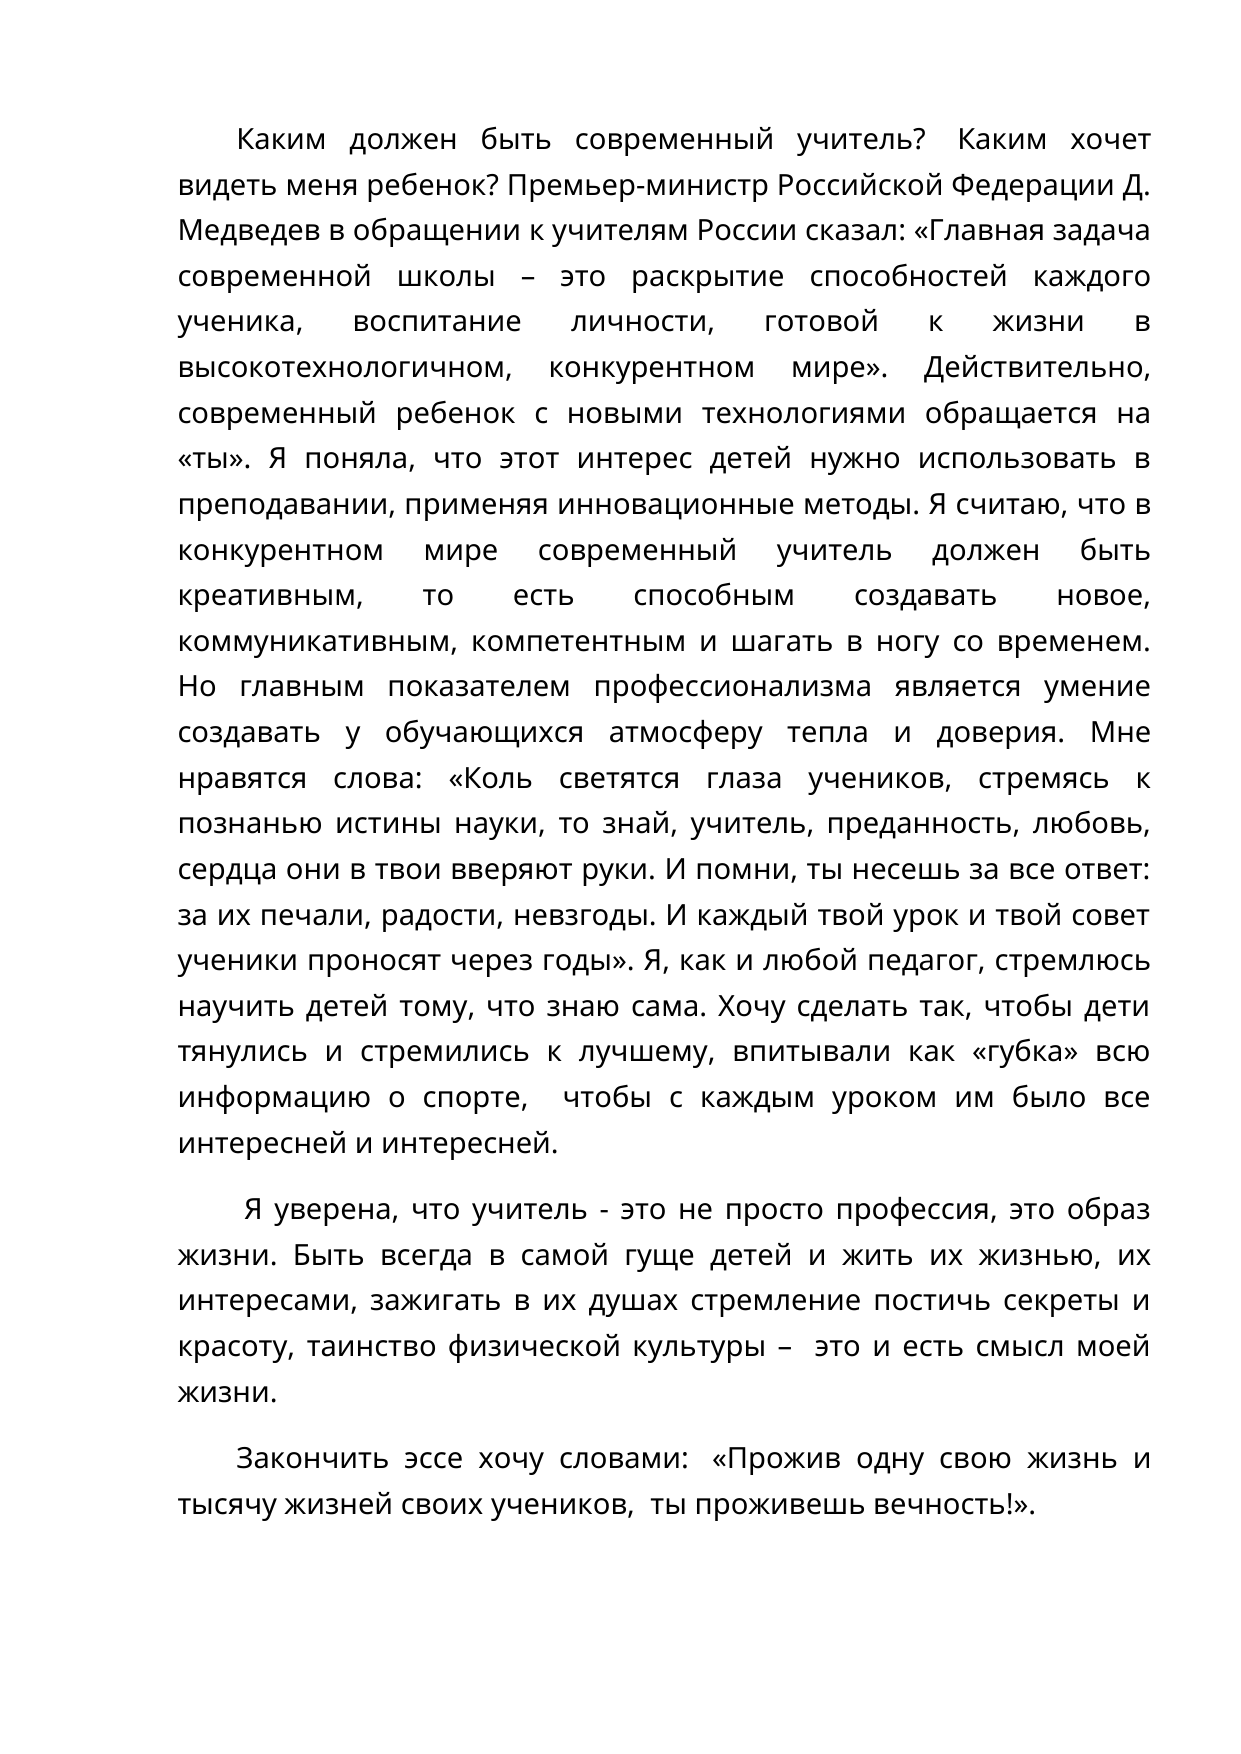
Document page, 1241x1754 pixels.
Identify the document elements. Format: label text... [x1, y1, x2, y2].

text Я уверена, что учитель - это не просто профессия, это образ жизни. Быть всегда в самой гуще детей и жить их жизнью, их интересами, зажигать в их душах стремление постичь секреты и красоту, таинство физической культуры – это и есть смысл моей жизни. [177, 1188, 1152, 1411]
text Закончить эссе хочу словами: «Прожив одну свою жизнь и тысячу жизней своих учеников, ты проживешь вечность!». [177, 1437, 1152, 1523]
text Каким должен быть современный учитель? Каким хочет видеть меня ребенок? Премьер-министр Российской Федерации Д. Медведев в обращении к учителям России сказал: «Главная задача современной школы – это раскрытие способностей каждого ученика, воспитание личности, готовой к жизни в высокотехнологичном, конкурентном мире». Действительно, современный ребенок с новыми технологиями обращается на «ты». Я поняла, что этот интерес детей нужно использовать в преподавании, применяя инновационные методы. Я считаю, что в конкурентном мире современный учитель должен быть креативным, то есть способным создавать новое, коммуникативным, компетентным и шагать в ногу со временем. Но главным показателем профессионализма является умение создавать у обучающихся атмосферу тепла и доверия. Мне нравятся слова: «Коль светятся глаза учеников, стремясь к познанью истины науки, то знай, учитель, преданность, любовь, сердца они в твои вверяют руки. И помни, ты несешь за все ответ: за их печали, радости, невзгоды. И каждый твой урок и твой совет ученики проносят через годы». Я, как и любой педагог, стремлюсь научить детей тому, что знаю сама. Хочу сделать так, чтобы дети тянулись и стремились к лучшему, впитывали как «губка» всю информацию о спорте, чтобы с каждым уроком им было все интересней и интересней. [177, 118, 1152, 1162]
